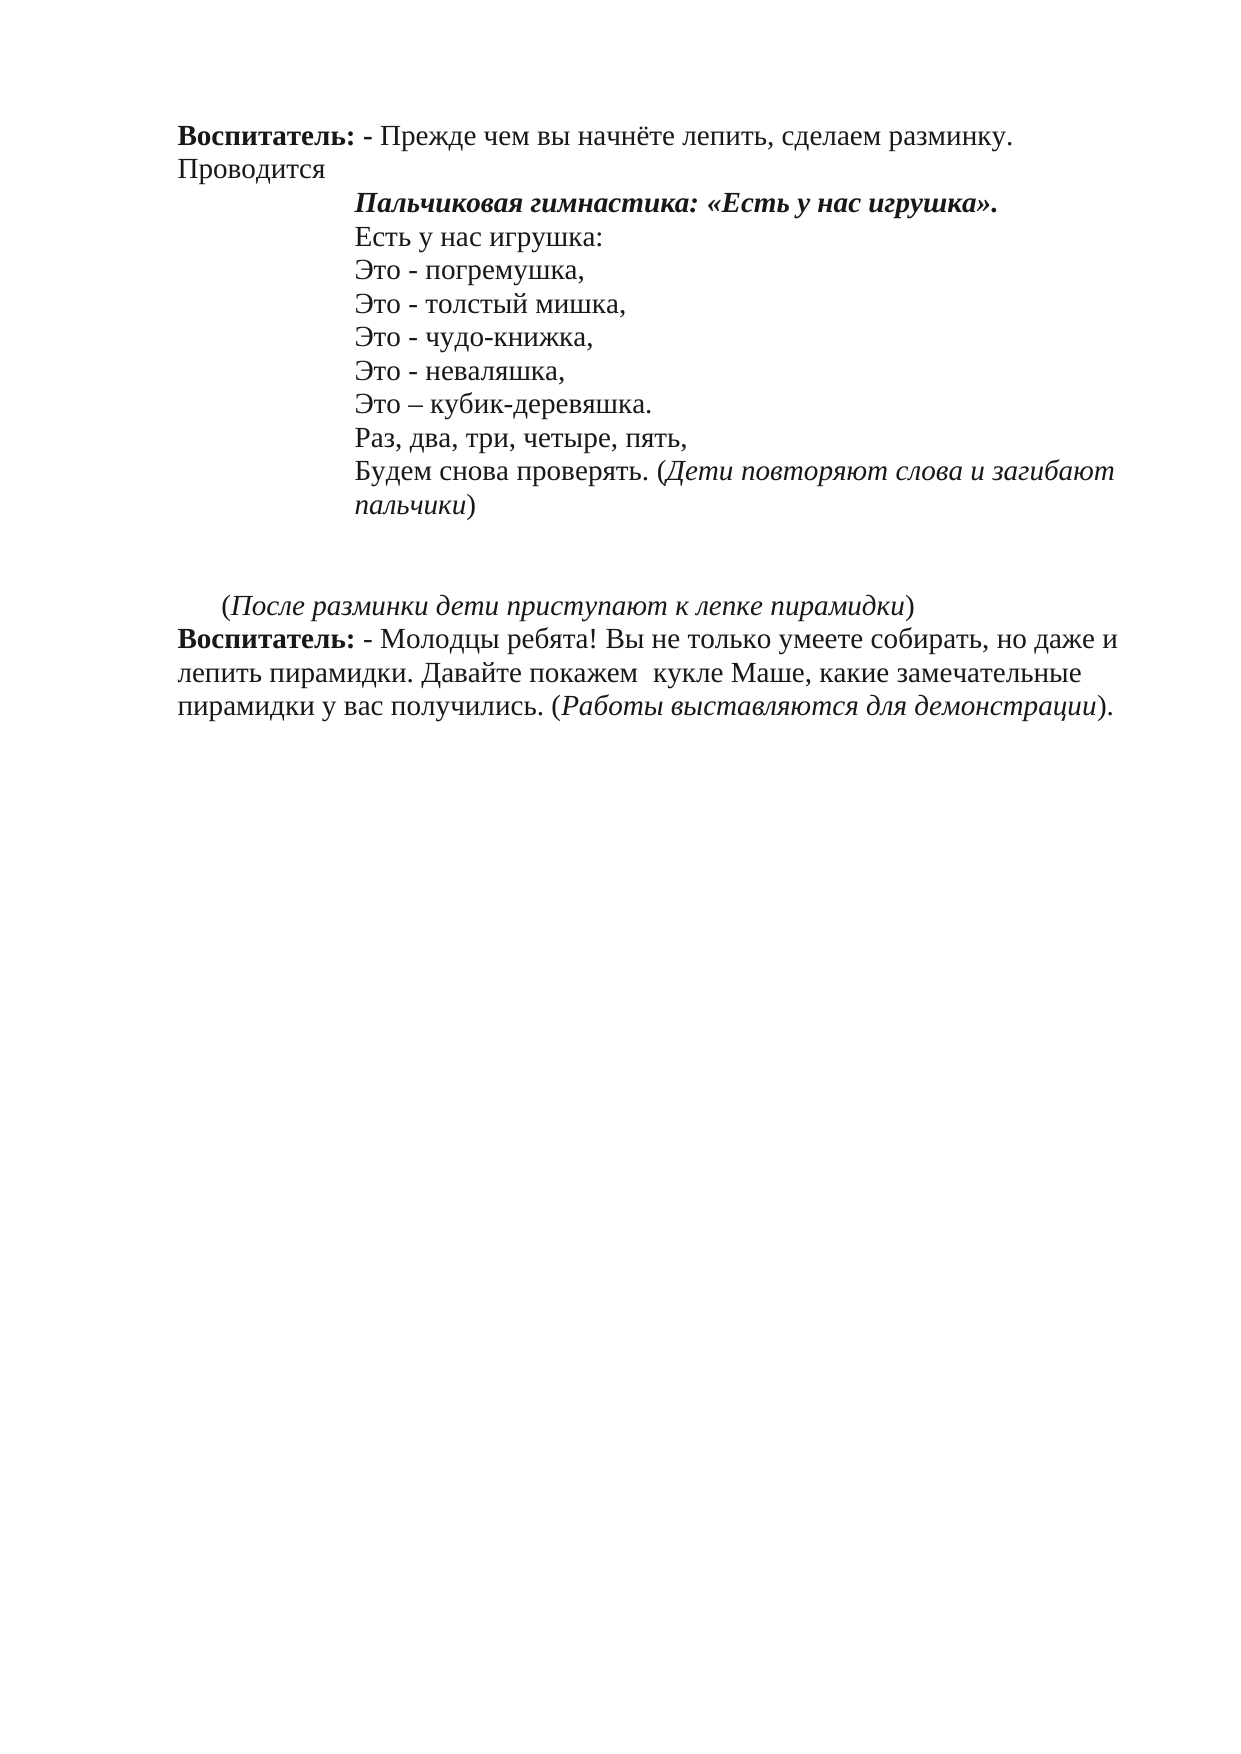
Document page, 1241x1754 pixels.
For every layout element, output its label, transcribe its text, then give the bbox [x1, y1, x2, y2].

text Воспитатель: - Молодцы ребята! Вы не только умеете собирать, но даже и лепить пирамидки. Давайте покажем кукле Маше, какие замечательные пирамидки у вас получились. (Работы выставляются для демонстрации). [177, 621, 1152, 722]
text Это - толстый мишка, [354, 286, 1152, 319]
text Воспитатель: - Прежде чем вы начнёте лепить, сделаем разминку. Проводится [177, 118, 1152, 185]
text Это - неваляшка, [354, 353, 1152, 386]
text Это - погремушка, [354, 252, 1152, 286]
text Будем снова проверять. (Дети повторяют слова и загибают пальчики) [354, 453, 1152, 521]
text (После разминки дети приступают к лепке пирамидки) [177, 588, 1152, 621]
text Пальчиковая гимнастика: «Есть у нас игрушка». [354, 185, 1152, 219]
text Это - чудо-книжка, [354, 319, 1152, 353]
text Есть у нас игрушка: [354, 219, 1152, 252]
text Это – кубик-деревяшка. [354, 386, 1152, 420]
text Раз, два, три, четыре, пять, [354, 420, 1152, 453]
